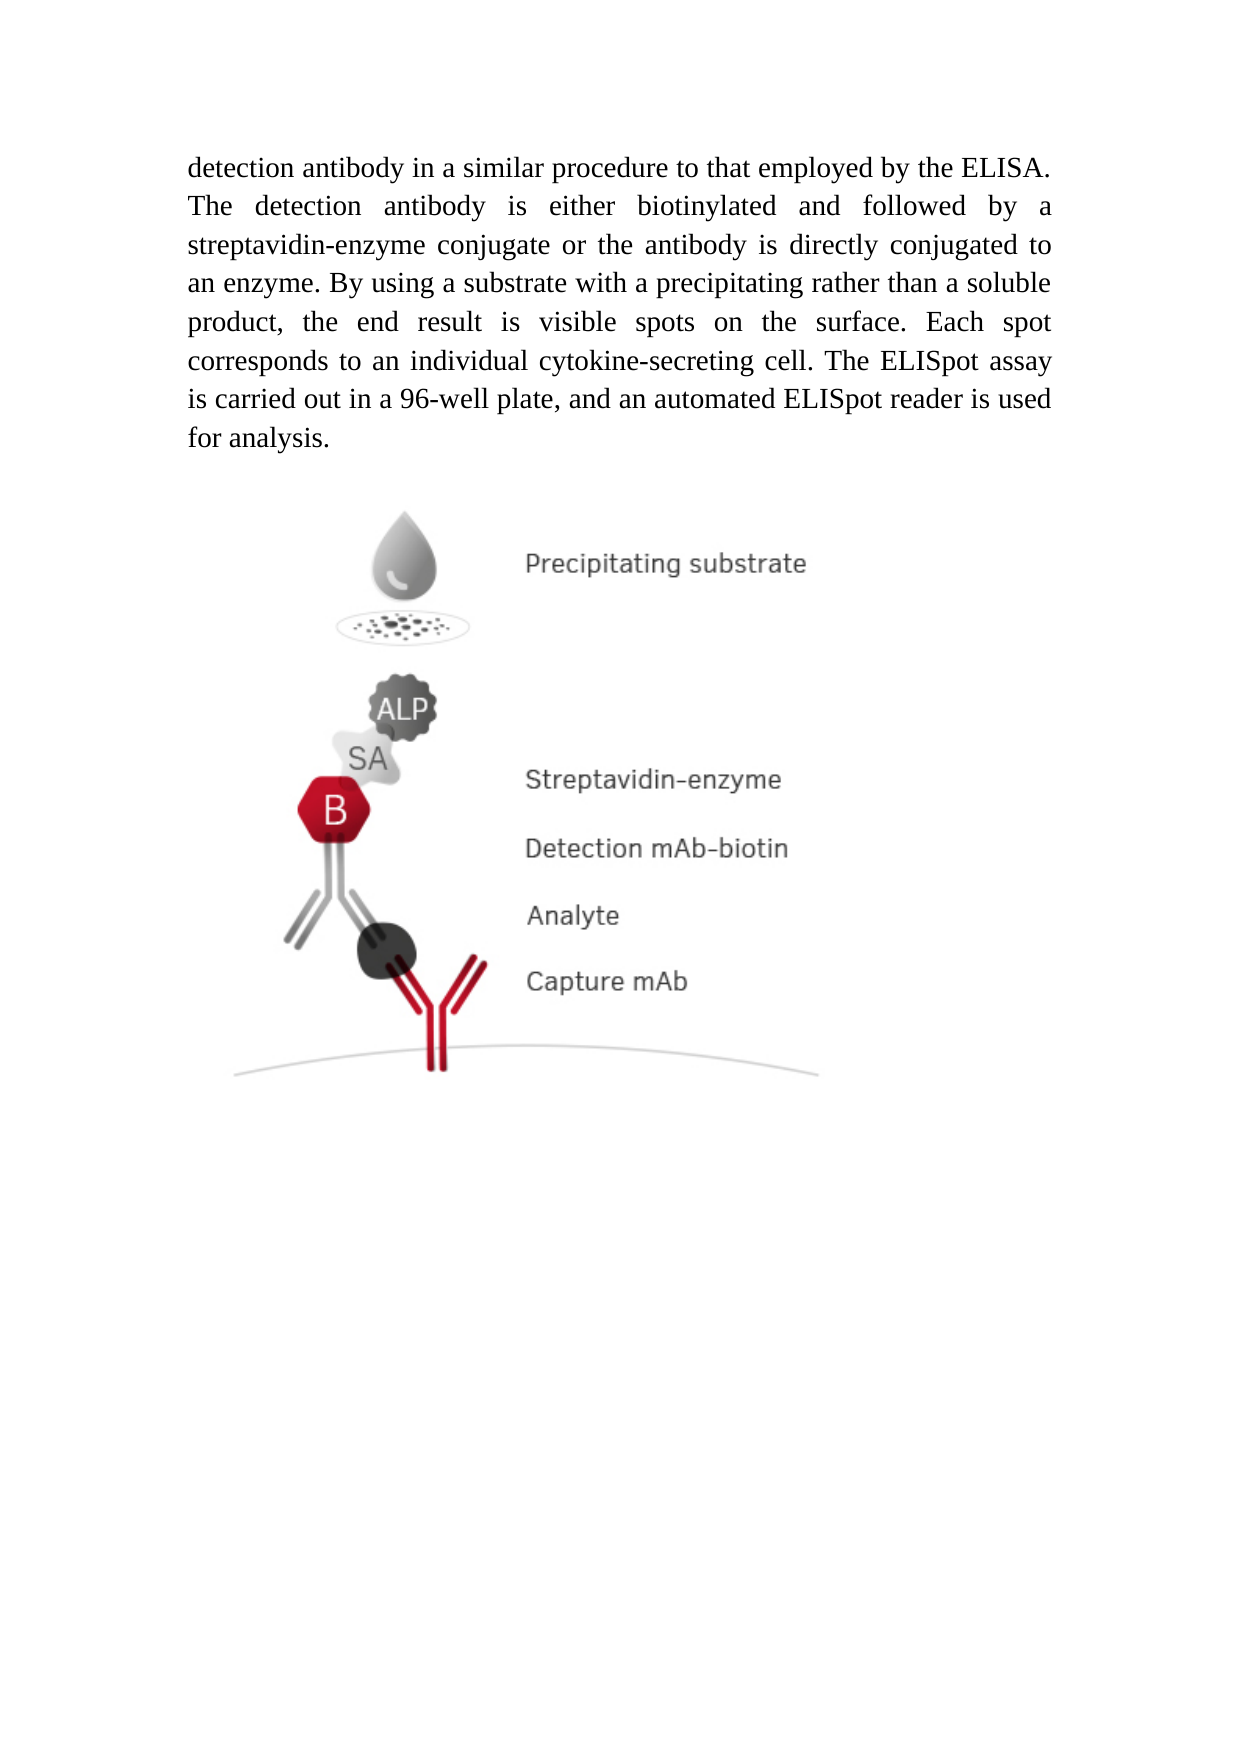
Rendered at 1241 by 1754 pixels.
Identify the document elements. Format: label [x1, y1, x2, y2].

text [187, 150, 1053, 453]
picture [187, 479, 867, 1105]
